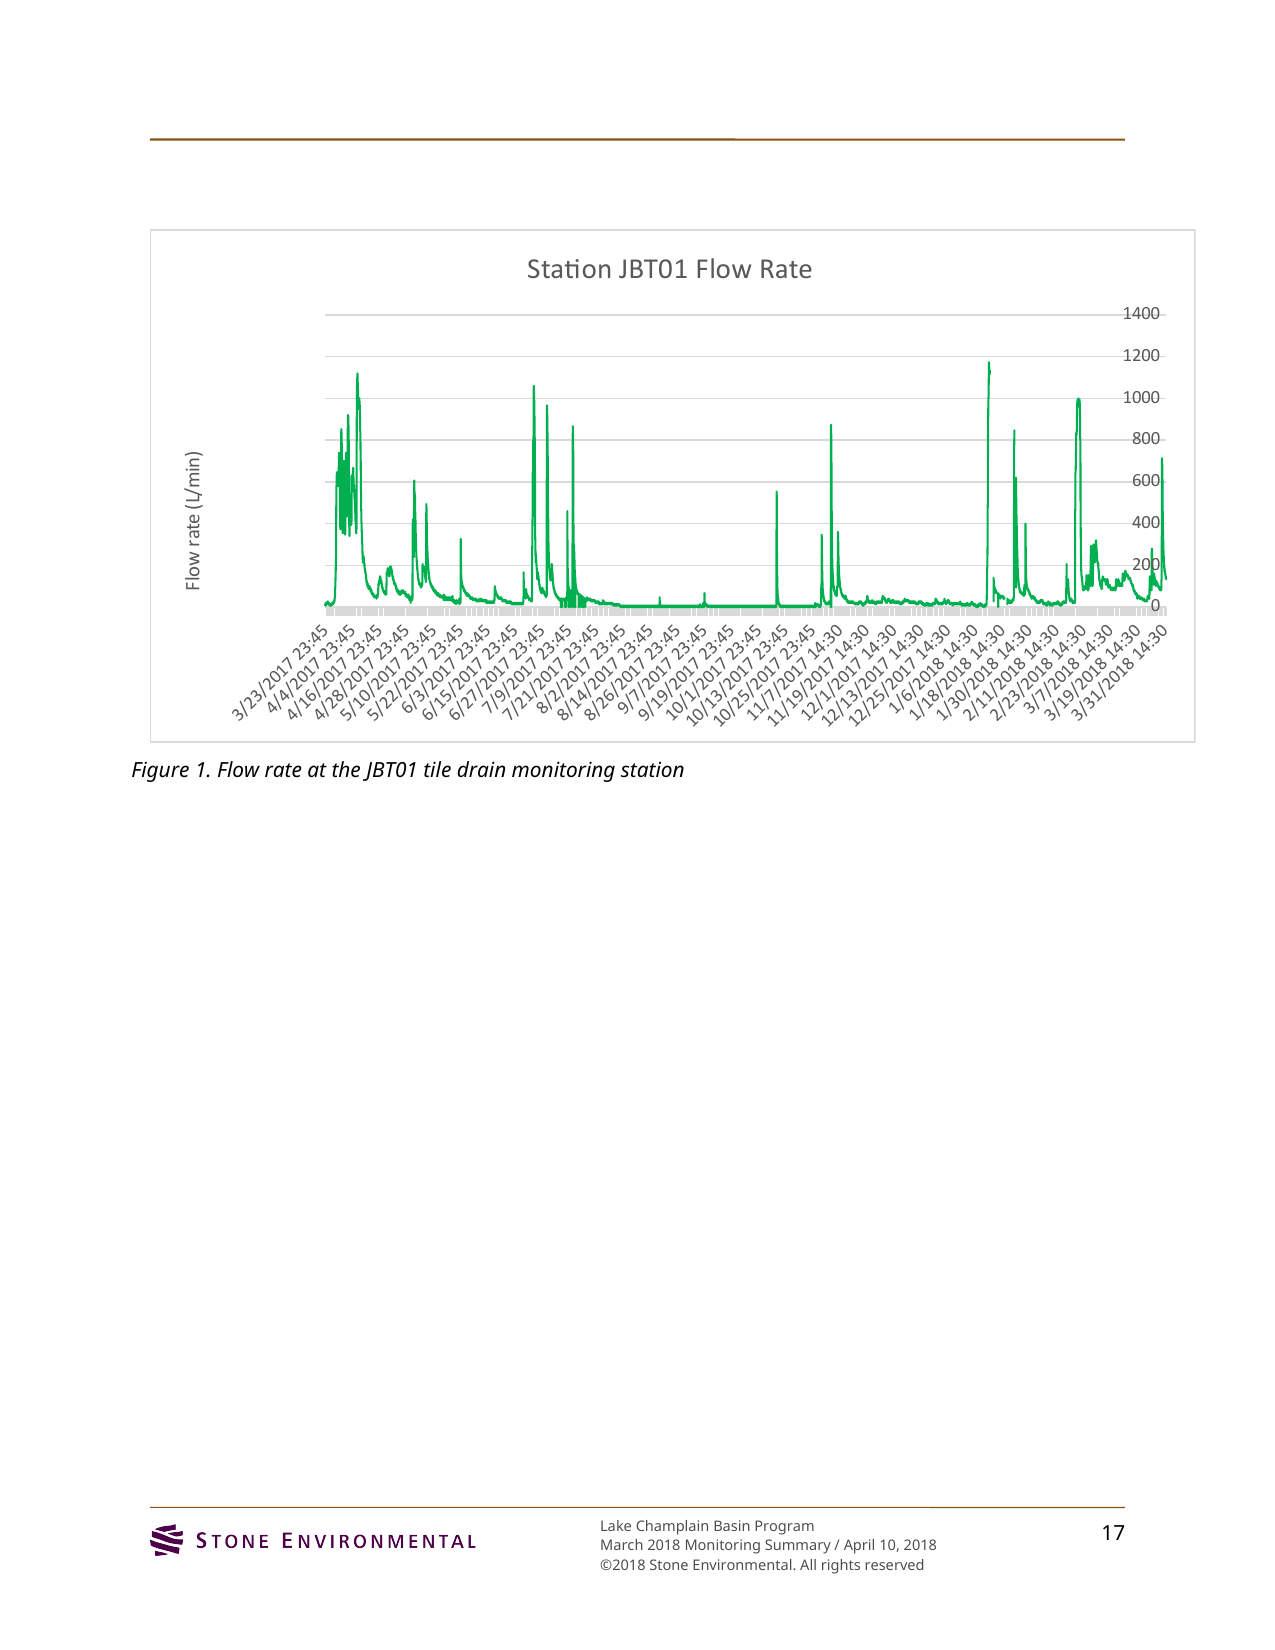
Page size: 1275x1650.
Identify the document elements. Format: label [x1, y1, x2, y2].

picture [150, 1524, 476, 1556]
